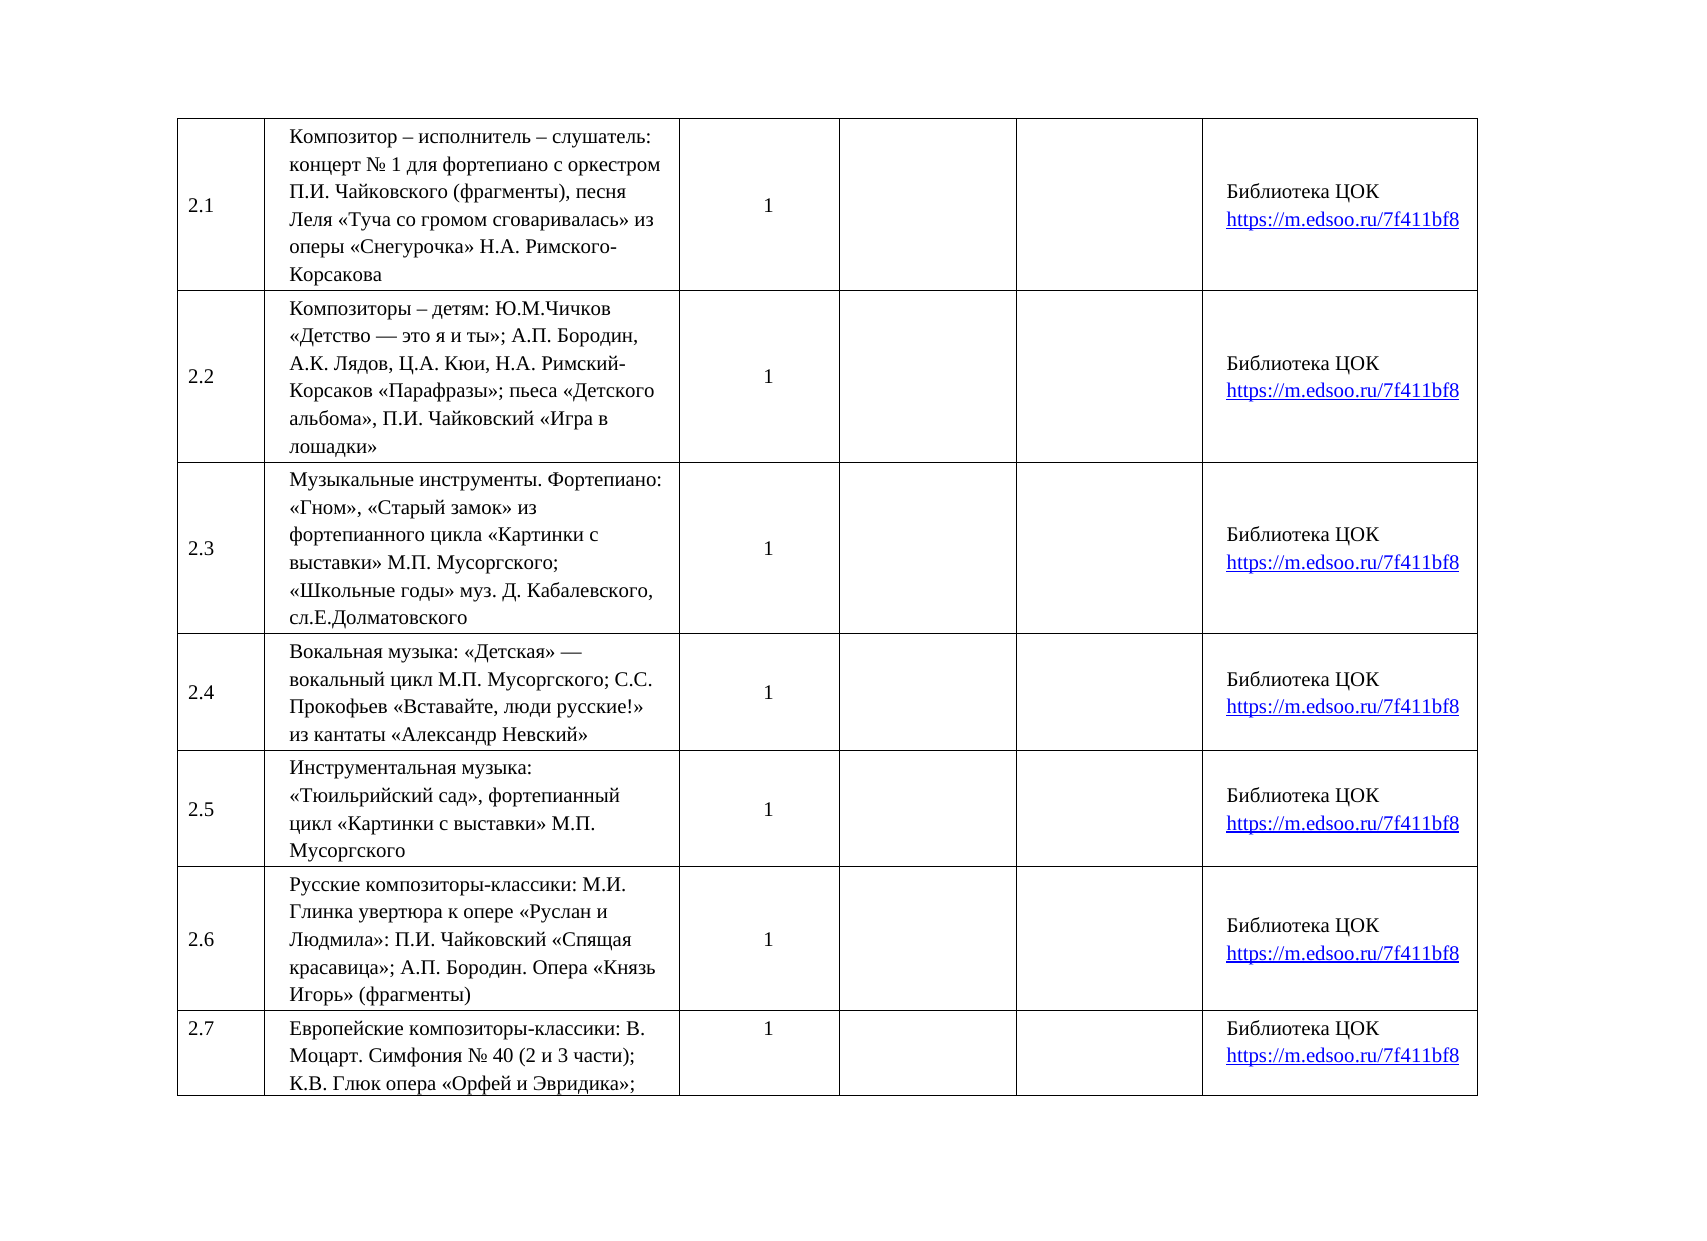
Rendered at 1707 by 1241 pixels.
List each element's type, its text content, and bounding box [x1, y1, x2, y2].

table_cell [1017, 119, 1202, 290]
table_cell [840, 463, 1016, 633]
table_cell Библиотека ЦОК https://m.edsoo.ru/7f411bf8 [1203, 291, 1477, 461]
table_cell [840, 867, 1016, 1010]
table_cell Библиотека ЦОК https://m.edsoo.ru/7f411bf8 [1203, 634, 1477, 749]
table_cell [1017, 463, 1202, 633]
table_cell [840, 751, 1016, 866]
table_cell Инструментальная музыка: «Тюильрийский сад», фортепианный цикл «Картинки с выставки» М.П. Мусоргского [265, 751, 679, 866]
table_cell Композиторы – детям: Ю.М.Чичков «Детство — это я и ты»; А.П. Бородин, А.К. Лядов, Ц.А. Кюи, Н.А. Римский-Корсаков «Парафразы»; пьеса «Детского альбома», П.И. Чайковский «Игра в лошадки» [265, 291, 679, 461]
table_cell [1203, 119, 1477, 290]
table_cell Русские композиторы-классики: М.И. Глинка увертюра к опере «Руслан и Людмила»: П.И. Чайковский «Спящая красавица»; А.П. Бородин. Опера «Князь Игорь» (фрагменты) [265, 867, 679, 1010]
table_cell 1 [680, 751, 839, 866]
table_cell Библиотека ЦОК https://m.edsoo.ru/7f411bf8 [1203, 867, 1477, 1010]
table_cell 2.2 [178, 291, 264, 461]
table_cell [265, 1011, 679, 1095]
table_cell [1017, 867, 1202, 1010]
table_cell 2.4 [178, 634, 264, 749]
table_cell 2.1 [178, 119, 264, 290]
table_cell 2.7 [178, 1011, 264, 1095]
table_cell [1017, 1011, 1202, 1095]
table_cell 1 [680, 291, 839, 461]
table_cell Музыкальные инструменты. Фортепиано: «Гном», «Старый замок» из фортепианного цикла «Картинки с выставки» М.П. Мусоргского; «Школьные годы» муз. Д. Кабалевского, сл.Е.Долматовского [265, 463, 679, 633]
table_cell Библиотека ЦОК https://m.edsoo.ru/7f411bf8 [1203, 463, 1477, 633]
table_cell [840, 119, 1016, 290]
table_cell [840, 291, 1016, 461]
table_cell Библиотека ЦОК https://m.edsoo.ru/7f411bf8 [1203, 751, 1477, 866]
table_cell 2.6 [178, 867, 264, 1010]
table_cell 1 [680, 867, 839, 1010]
table_cell Вокальная музыка: «Детская» — вокальный цикл М.П. Мусоргского; С.С. Прокофьев «Вставайте, люди русские!» из кантаты «Александр Невский» [265, 634, 679, 749]
table_cell 1 [680, 119, 839, 290]
table_cell [1017, 291, 1202, 461]
table_cell [1017, 751, 1202, 866]
table_cell 1 [680, 1011, 839, 1095]
table_cell [1017, 634, 1202, 749]
table_cell 2.5 [178, 751, 264, 866]
table_cell 1 [680, 634, 839, 749]
table_cell 1 [680, 463, 839, 633]
table_cell [840, 634, 1016, 749]
table_cell 2.3 [178, 463, 264, 633]
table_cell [1203, 1011, 1477, 1095]
table_cell Композитор – исполнитель – слушатель: концерт № 1 для фортепиано с оркестром П.И. Чайковского (фрагменты), песня Леля «Туча со громом сговаривалась» из оперы «Снегурочка» Н.А. Римского- Корсакова [265, 119, 679, 290]
table_cell [840, 1011, 1016, 1095]
